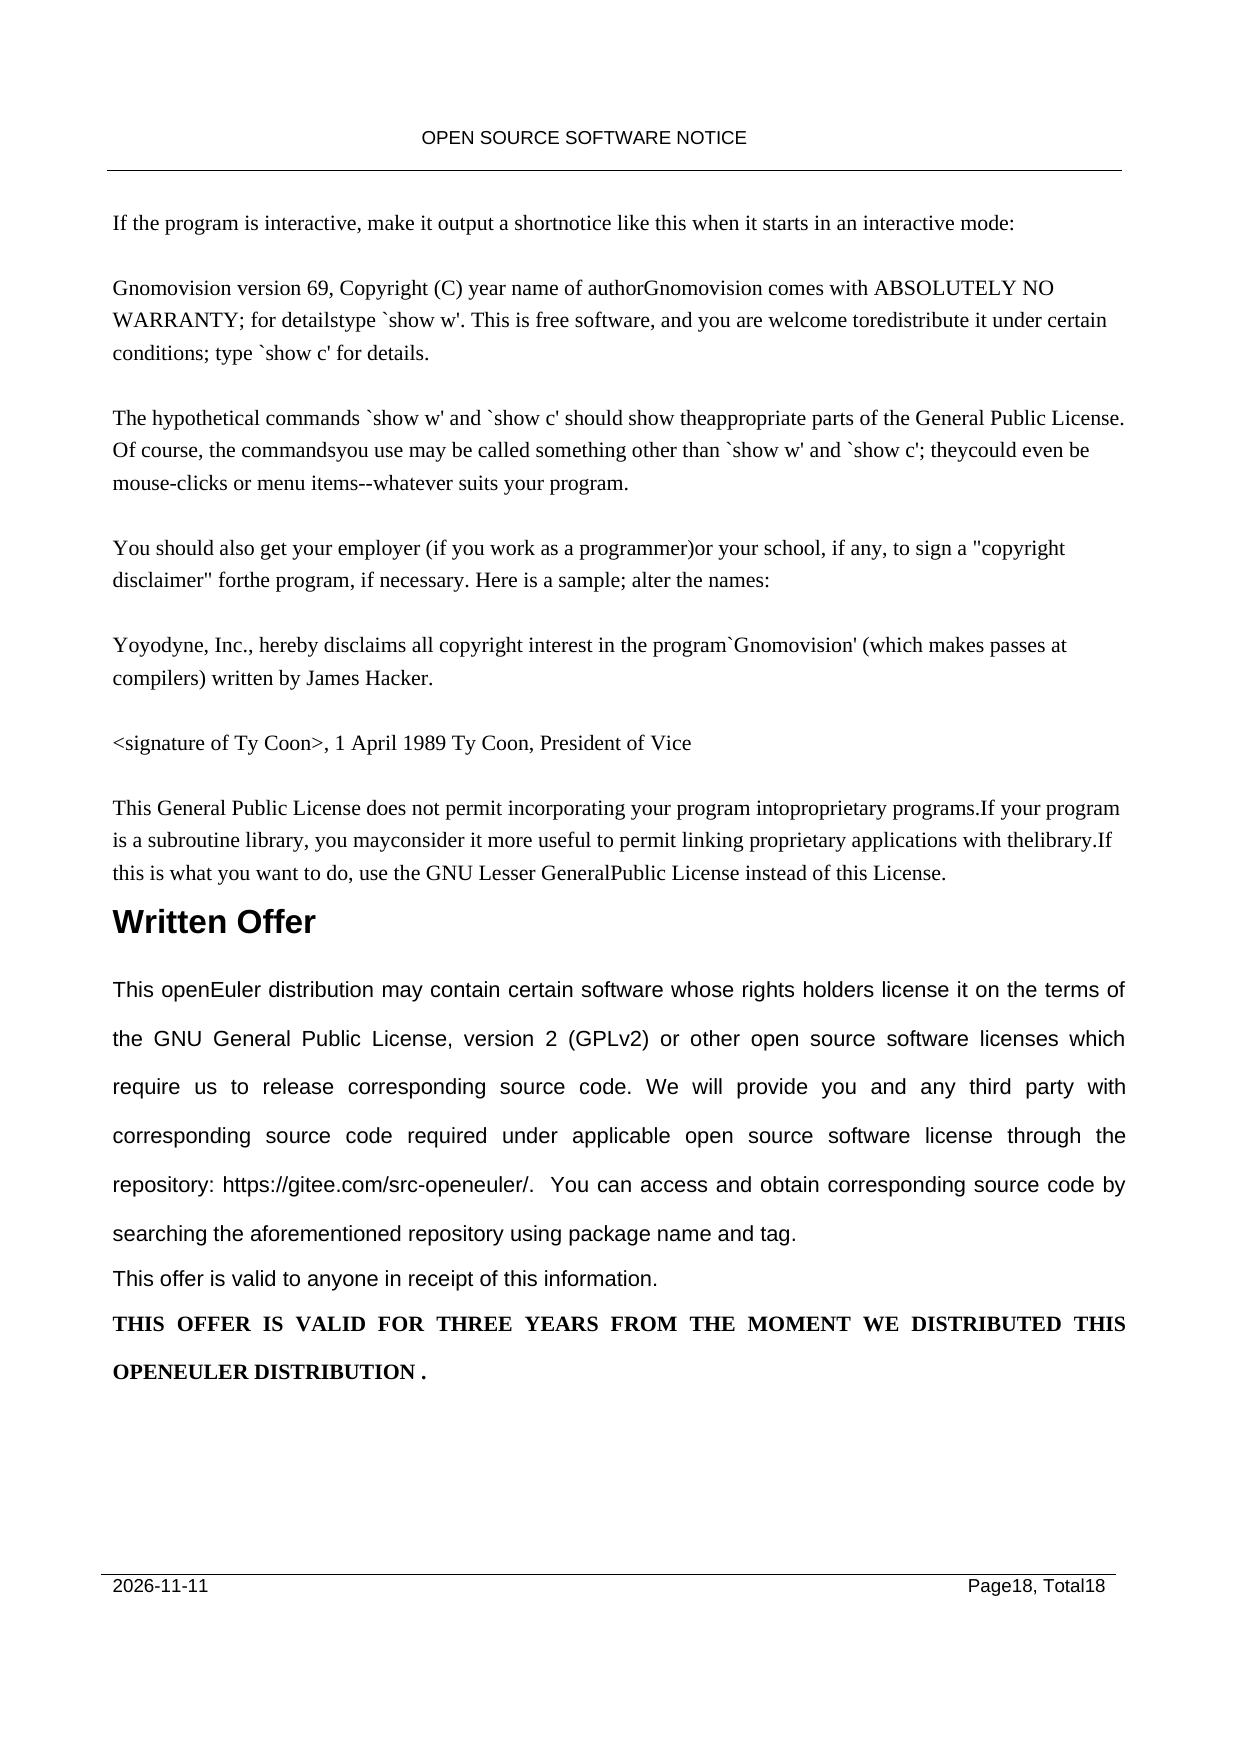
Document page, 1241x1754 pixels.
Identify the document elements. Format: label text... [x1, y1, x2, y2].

text This offer is valid to anyone in receipt of this information. [112, 1262, 1128, 1294]
text Gnomovision version 69, Copyright (C) year name of authorGnomovision comes with ABSOLUTELY NO WARRANTY; for detailstype `show w'. This is free software, and you are welcome toredistribute it under certain conditions; type `show c' for details. [112, 271, 1128, 369]
text Yoyodyne, Inc., hereby disclaims all copyright interest in the program`Gnomovision' (which makes passes at compilers) written by James Hacker. [112, 629, 1128, 694]
text <signature of Ty Coon>, 1 April 1989 Ty Coon, President of Vice [112, 726, 1128, 759]
text This General Public License does not permit incorporating your program intoproprietary programs.If your program is a subroutine library, you mayconsider it more useful to permit linking proprietary applications with thelibrary.If this is what you want to do, use the GNU Lesser GeneralPublic License instead of this License. [112, 791, 1128, 889]
text You should also get your employer (if you work as a programmer)or your school, if any, to sign a "copyright disclaimer" forthe program, if necessary. Here is a sample; alter the names: [112, 531, 1128, 596]
text The hypothetical commands `show w' and `show c' should show theappropriate parts of the General Public License. Of course, the commandsyou use may be called something other than `show w' and `show c'; theycould even be mouse-clicks or menu items--whatever suits your program. [112, 401, 1128, 499]
text THIS OFFER IS VALID FOR THREE YEARS FROM THE MOMENT WE DISTRIBUTED THIS OPENEULER DISTRIBUTION . [112, 1307, 1128, 1388]
text This openEuler distribution may contain certain software whose rights holders license it on the terms of the GNU General Public License, version 2 (GPLv2) or other open source software licenses which require us to release corresponding source code. We will provide you and any third party with corresponding source code required under applicable open source software license through the repository: https://gitee.com/src-openeuler/. You can access and obtain corresponding source code by searching the aforementioned repository using package name and tag. [112, 973, 1128, 1249]
text If the program is interactive, make it output a shortnotice like this when it starts in an interactive mode: [112, 206, 1128, 239]
text Written Offer [112, 889, 1128, 954]
